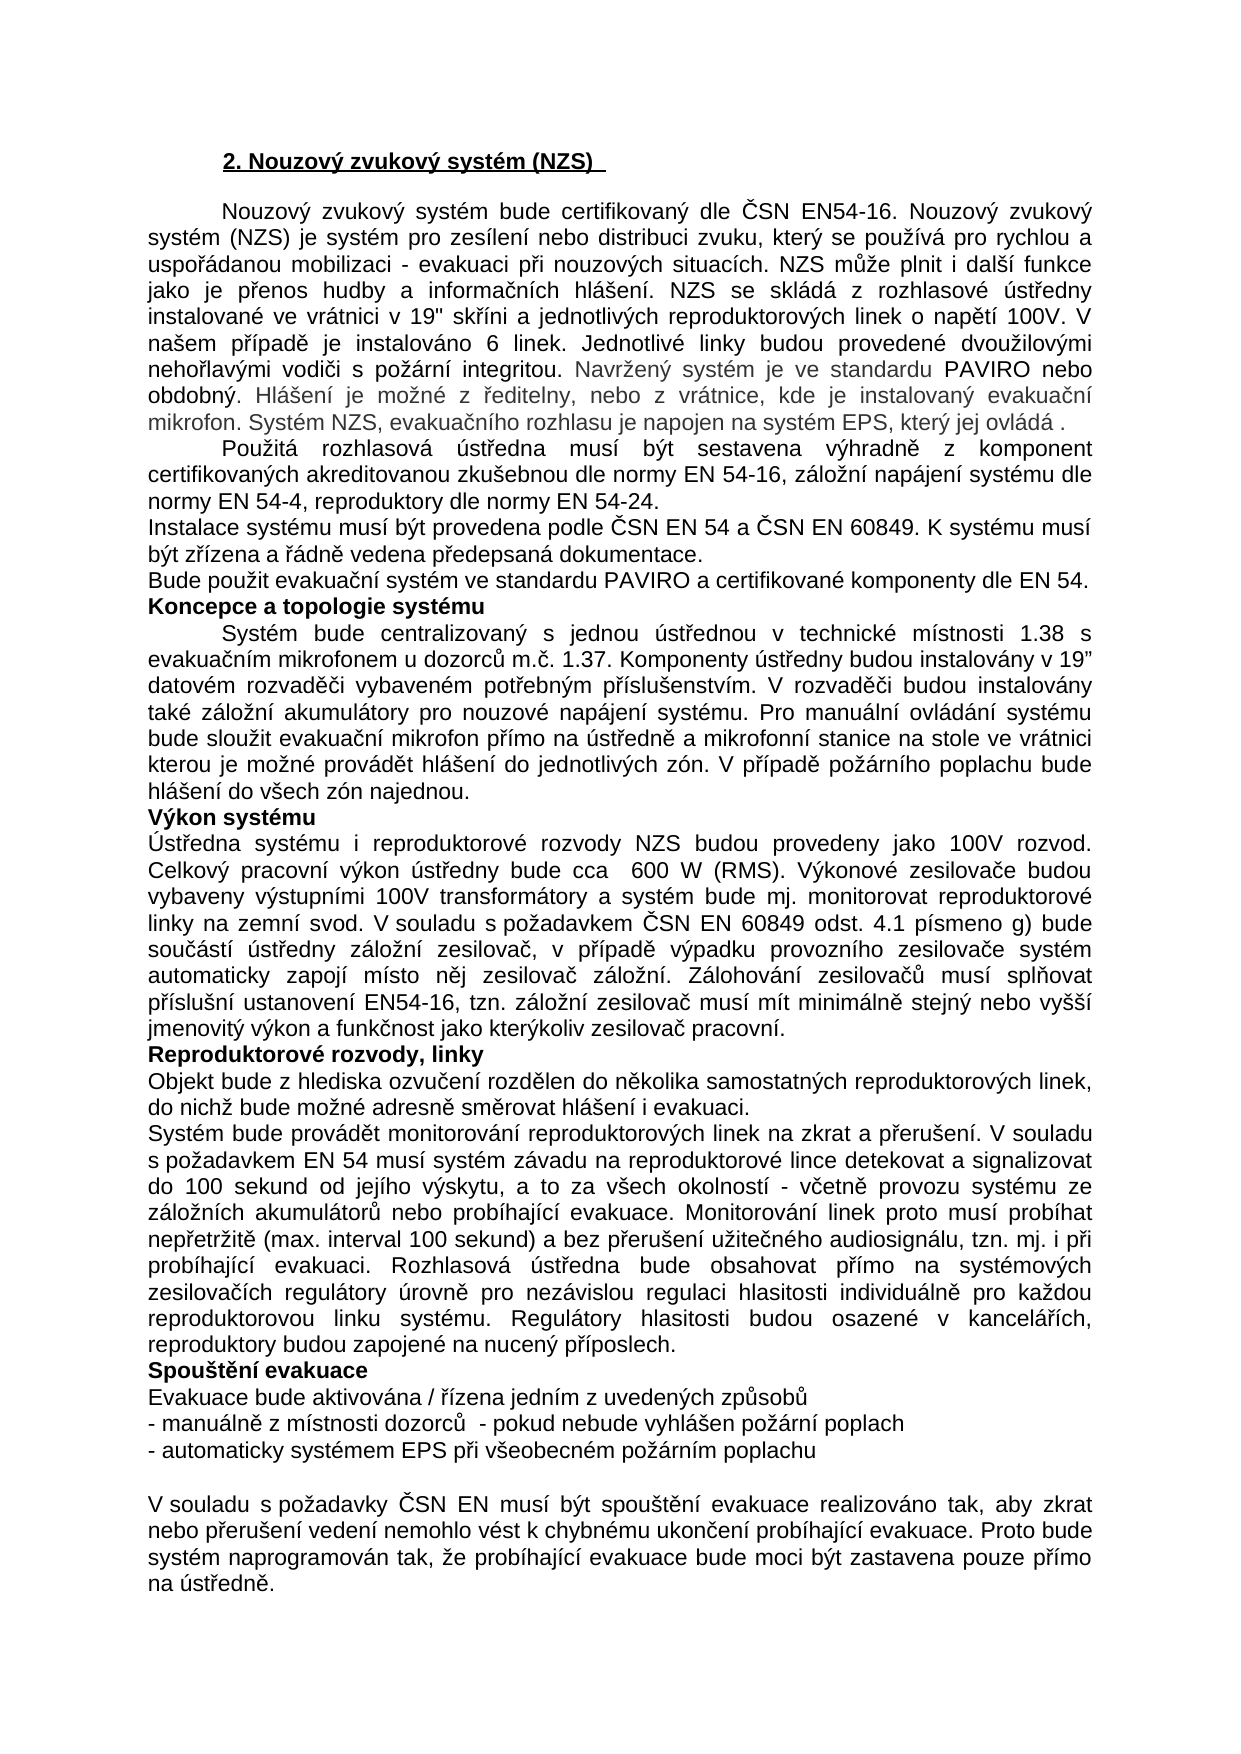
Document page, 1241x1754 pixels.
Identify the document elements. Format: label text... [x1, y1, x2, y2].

text - automaticky systémem EPS při všeobecném požárním poplachu [148, 1437, 1093, 1463]
text Objekt bude z hlediska ozvučení rozdělen do několika samostatných reproduktorových linek, do nichž bude možné adresně směrovat hlášení i evakuaci. [148, 1068, 1093, 1120]
text Nouzový zvukový systém bude certifikovaný dle ČSN EN54-16. Nouzový zvukový systém (NZS) je systém pro zesílení nebo distribuci zvuku, který se používá pro rychlou a uspořádanou mobilizaci - evakuaci při nouzových situacích. NZS může plnit i další funkce jako je přenos hudby a informačních hlášení. NZS se skládá z rozhlasové ústředny instalované ve vrátnici v 19" skříni a jednotlivých reproduktorových linek o napětí 100V. V našem případě je instalováno 6 linek. Jednotlivé linky budou provedené dvoužilovými nehořlavými vodiči s požární integritou. Navržený systém je ve standardu PAVIRO nebo obdobný. Hlášení je možné z ředitelny, nebo z vrátnice, kde je instalovaný evakuační mikrofon. Systém NZS, evakuačního rozhlasu je napojen na systém EPS, který jej ovládá . [148, 198, 1093, 435]
text - manuálně z místnosti dozorců - pokud nebude vyhlášen požární poplach [148, 1410, 1093, 1437]
subtitle Reproduktorové rozvody, linky [148, 1041, 1093, 1068]
subtitle Spouštění evakuace [148, 1357, 1093, 1384]
text Systém bude provádět monitorování reproduktorových linek na zkrat a přerušení. V souladu s požadavkem EN 54 musí systém závadu na reproduktorové lince detekovat a signalizovat do 100 sekund od jejího výskytu, a to za všech okolností - včetně provozu systému ze záložních akumulátorů nebo probíhající evakuace. Monitorování linek proto musí probíhat nepřetržitě (max. interval 100 sekund) a bez přerušení užitečného audiosignálu, tzn. mj. i při probíhající evakuaci. Rozhlasová ústředna bude obsahovat přímo na systémových zesilovačích regulátory úrovně pro nezávislou regulaci hlasitosti individuálně pro každou reproduktorovou linku systému. Regulátory hlasitosti budou osazené v kancelářích, reproduktory budou zapojené na nucený příposlech. [148, 1120, 1093, 1357]
text Instalace systému musí být provedena podle ČSN EN ČSN EN 60849. K systému musí být zřízena a řádně vedena předepsaná dokumentace. [148, 514, 1093, 567]
text V souladu s požadavky ČSN EN musí být spouštění evakuace realizováno tak, aby zkrat nebo přerušení vedení nemohlo vést k chybnému ukončení probíhající evakuace. Proto bude systém naprogramován tak, že probíhající evakuace bude moci být zastavena pouze přímo na ústředně. [148, 1491, 1093, 1596]
subtitle Koncepce a topologie systému [148, 593, 1093, 619]
text Bude použit evakuační systém ve standardu PAVIRO a certifikované komponenty dle EN 54. [148, 567, 1093, 593]
text Systém bude centralizovaný s jednou ústřednou v technické místnosti 1.38 s evakuačním mikrofonem u dozorců m.č. 1.37. Komponenty ústředny budou instalovány v datovém rozvaděči vybaveném potřebným příslušenstvím. V rozvaděči budou instalovány také záložní akumulátory pro nouzové napájení systému. Pro manuální ovládání systému bude sloužit evakuační mikrofon přímo na ústředně a mikrofonní stanice na stole ve vrátnici kterou je možné provádět hlášení do jednotlivých zón. V případě požárního poplachu bude hlášení do všech zón najednou. [148, 619, 1093, 804]
text Ústředna systému i reproduktorové rozvody NZS budou provedeny jako 100V rozvod. Celkový pracovní výkon ústředny bude cca 600 W (RMS). Výkonové zesilovače budou vybaveny výstupními 100V transformátory a systém bude mj. monitorovat reproduktorové linky na zemní svod. V souladu s požadavkem ČSN EN 60849 odst. 4.1 písmeno g) bude součástí ústředny záložní zesilovač, v případě výpadku provozního zesilovače systém automaticky zapojí místo něj zesilovač záložní. Zálohování zesilovačů musí splňovat příslušní ustanovení EN54-16, tzn. záložní zesilovač musí mít minimálně stejný nebo vyšší jmenovitý výkon a funkčnost jako kterýkoliv zesilovač pracovní. [148, 830, 1093, 1041]
text Použitá rozhlasová ústředna musí být sestavena výhradně z komponent certifikovaných akreditovanou zkušebnou dle normy EN 54-16, záložní napájení systému dle normy EN 54-4, reproduktory dle normy EN 54-24. [148, 435, 1093, 514]
list 2. Nouzový zvukový systém (NZS) [223, 148, 1152, 174]
subtitle Výkon systému [148, 804, 1093, 830]
text Evakuace bude aktivována / řízena jedním z uvedených způsobů [148, 1384, 1093, 1410]
